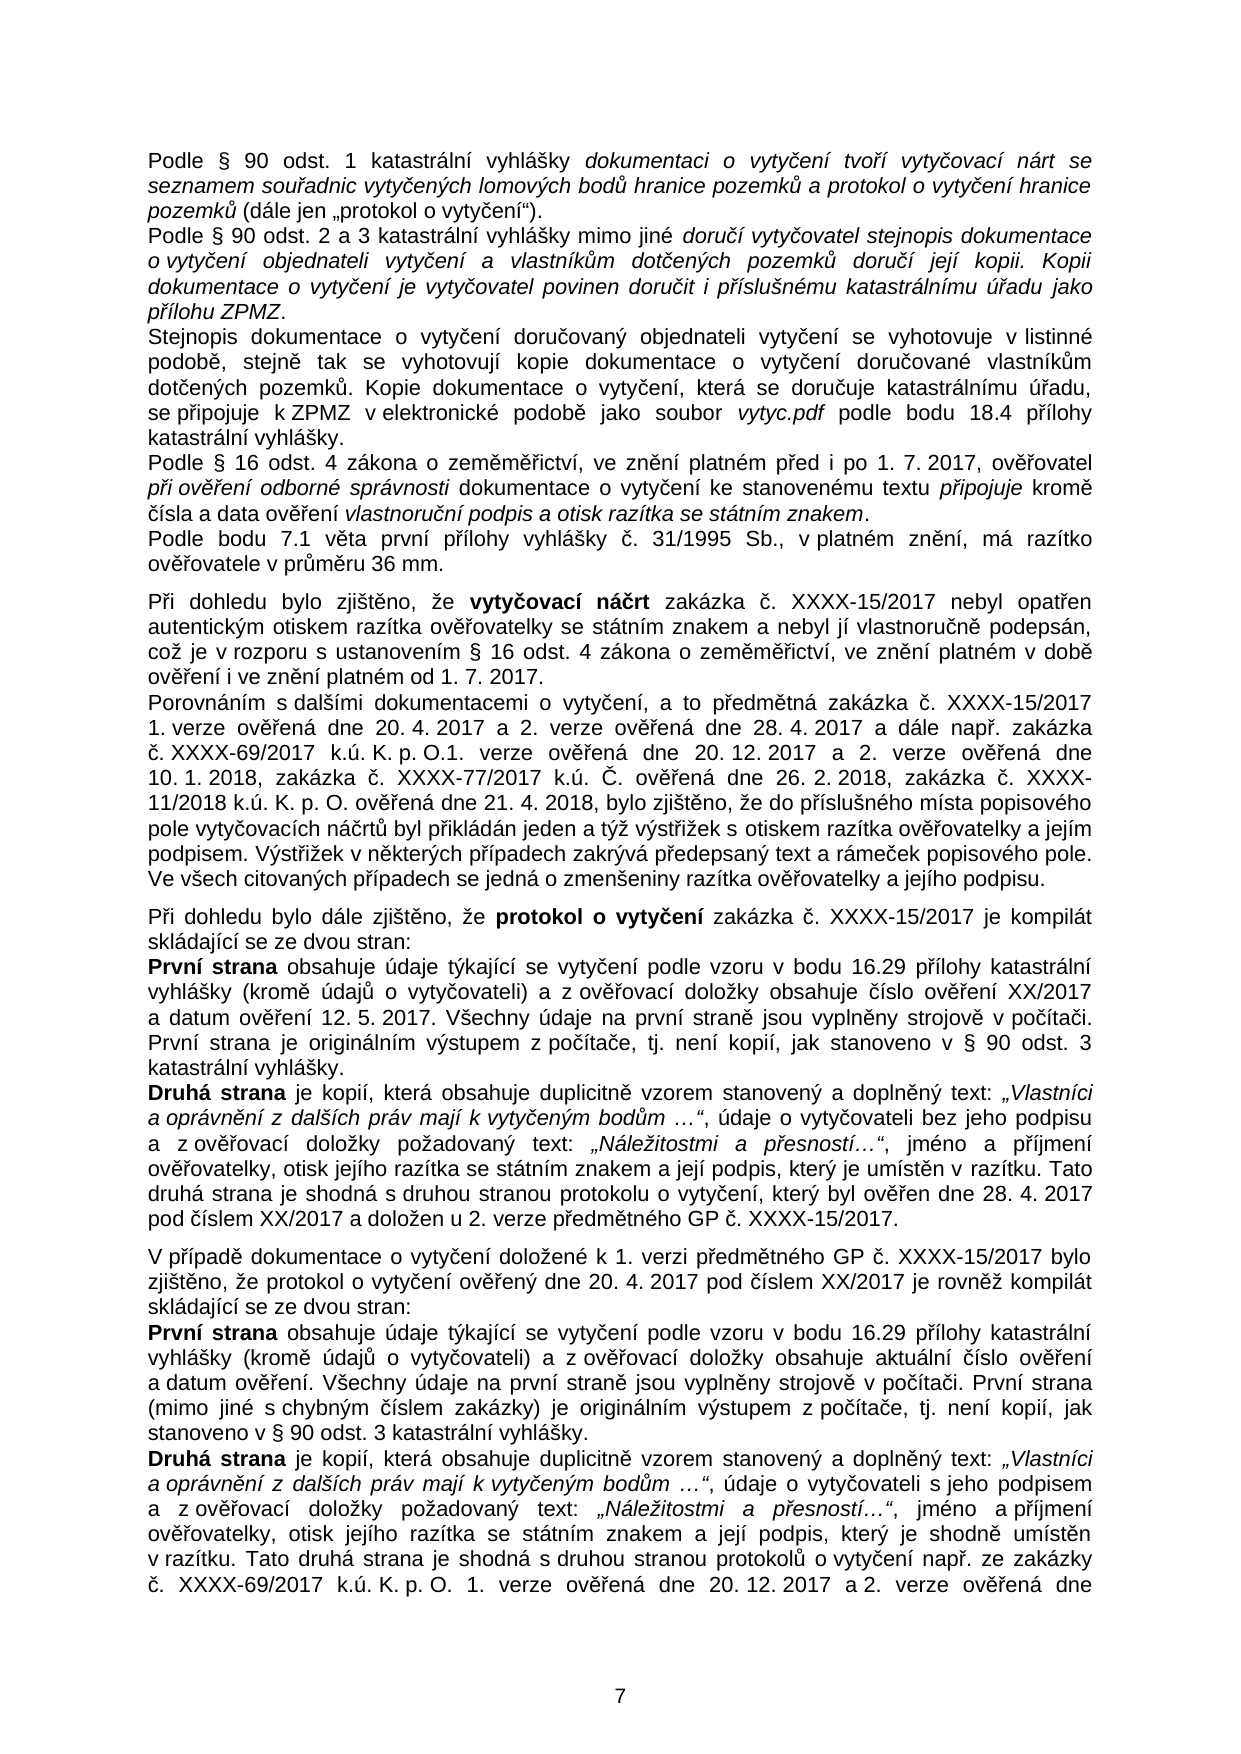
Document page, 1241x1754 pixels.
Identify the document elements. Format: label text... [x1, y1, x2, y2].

text Porovnáním s dalšími dokumentacemi o vytyčení, a to předmětná zakázka č. XXXX-15/2017 1. verze ověřená dne 20. 4. 2017 a 2. verze ověřená dne 28. 4. 2017 a dále např. zakázka č. XXXX-69/2017 k.ú. K. p. O.1. verze ověřená dne 20. 12. 2017 a 2. verze ověřená dne 10. 1. 2018, zakázka č. XXXX-77/2017 k.ú. Č. ověřená dne 26. 2. 2018, zakázka č. XXXX-11/2018 k.ú. K. p. O. ověřená dne 21. 4. 2018, bylo zjištěno, že do příslušného místa popisového pole vytyčovacích náčrtů byl přikládán jeden a týž výstřižek s otiskem razítka ověřovatelky a jejím podpisem. Výstřižek v některých případech zakrývá předepsaný text a rámeček popisového pole. Ve všech citovaných případech se jedná o zmenšeniny razítka ověřovatelky a jejího podpisu. [148, 689, 1093, 891]
text Při dohledu bylo dále zjištěno, že protokol o vytyčení zakázka č. XXXX-15/2017 je kompilát skládající se ze dvou stran: [148, 904, 1093, 954]
text Podle § 90 odst. 1 katastrální vyhlášky dokumentaci o vytyčení tvoří vytyčovací nárt se seznamem souřadnic vytyčených lomových bodů hranice pozemků a protokol o vytyčení hranice pozemků (dále jen „protokol o vytyčení“). [148, 148, 1093, 223]
text První strana obsahuje údaje týkající se vytyčení podle vzoru v bodu 16.29 přílohy katastrální vyhlášky (kromě údajů o vytyčovateli) a z ověřovací doložky obsahuje číslo ověření XX/2017 a datum ověření 12. 5. 2017. Všechny údaje na první straně jsou vyplněny strojově v počítači. První strana je originálním výstupem z počítače, tj. není kopií, jak stanoveno v § 90 odst. 3 katastrální vyhlášky. [148, 954, 1093, 1080]
text Podle § 16 odst. 4 zákona o zeměměřictví, ve znění platném před i po 1. 7. 2017, ověřovatel při ověření odborné správnosti dokumentace o vytyčení ke stanovenému textu připojuje kromě čísla a data ověření vlastnoruční podpis a otisk razítka se státním znakem. [148, 450, 1093, 526]
text V případě dokumentace o vytyčení doložené k 1. verzi předmětného GP č. XXXX-15/2017 bylo zjištěno, že protokol o vytyčení ověřený dne 20. 4. 2017 pod číslem XX/2017 je rovněž kompilát skládající se ze dvou stran: [148, 1244, 1093, 1319]
text Při dohledu bylo zjištěno, že vytyčovací náčrt zakázka č. XXXX-15/2017 nebyl opatřen autentickým otiskem razítka ověřovatelky se státním znakem a nebyl jí vlastnoručně podepsán, což je v rozporu s ustanovením § 16 odst. 4 zákona o zeměměřictví, ve znění platném v době ověření i ve znění platném od 1. 7. 2017. [148, 589, 1093, 689]
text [148, 1446, 1093, 1597]
text Druhá strana je kopií, která obsahuje duplicitně vzorem stanovený a doplněný text: „Vlastníci a oprávnění z dalších práv mají k vytyčeným bodům …“, údaje o vytyčovateli bez jeho podpisu a z ověřovací doložky požadovaný text: „Náležitostmi a přesností…“, jméno a příjmení ověřovatelky, otisk jejího razítka se státním znakem a její podpis, který je umístěn v razítku. Tato druhá strana je shodná s druhou stranou protokolu o vytyčení, který byl ověřen dne 28. 4. 2017 pod číslem XX/2017 a doložen u 2. verze předmětného GP č. XXXX-15/2017. [148, 1080, 1093, 1231]
text Podle § 90 odst. 2 a 3 katastrální vyhlášky mimo jiné doručí vytyčovatel stejnopis dokumentace o vytyčení objednateli vytyčení a vlastníkům dotčených pozemků doručí její kopii. Kopii dokumentace o vytyčení je vytyčovatel povinen doručit i příslušnému katastrálnímu úřadu jako přílohu ZPMZ. [148, 223, 1093, 324]
text Stejnopis dokumentace o vytyčení doručovaný objednateli vytyčení se vyhotovuje v listinné podobě, stejně tak se vyhotovují kopie dokumentace o vytyčení doručované vlastníkům dotčených pozemků. Kopie dokumentace o vytyčení, která se doručuje katastrálnímu úřadu, se připojuje k ZPMZ v elektronické podobě jako soubor vytyc.pdf podle bodu 18.4 přílohy katastrální vyhlášky. [148, 324, 1093, 450]
text Podle bodu 7.1 věta první přílohy vyhlášky č. 31/1995 Sb., v platném znění, má razítko ověřovatele v průměru 36 mm. [148, 526, 1093, 576]
text První strana obsahuje údaje týkající se vytyčení podle vzoru v bodu 16.29 přílohy katastrální vyhlášky (kromě údajů o vytyčovateli) a z ověřovací doložky obsahuje aktuální číslo ověření a datum ověření. Všechny údaje na první straně jsou vyplněny strojově v počítači. První strana (mimo jiné s chybným číslem zakázky) je originálním výstupem z počítače, tj. není kopií, jak stanoveno v § 90 odst. 3 katastrální vyhlášky. [148, 1319, 1093, 1446]
